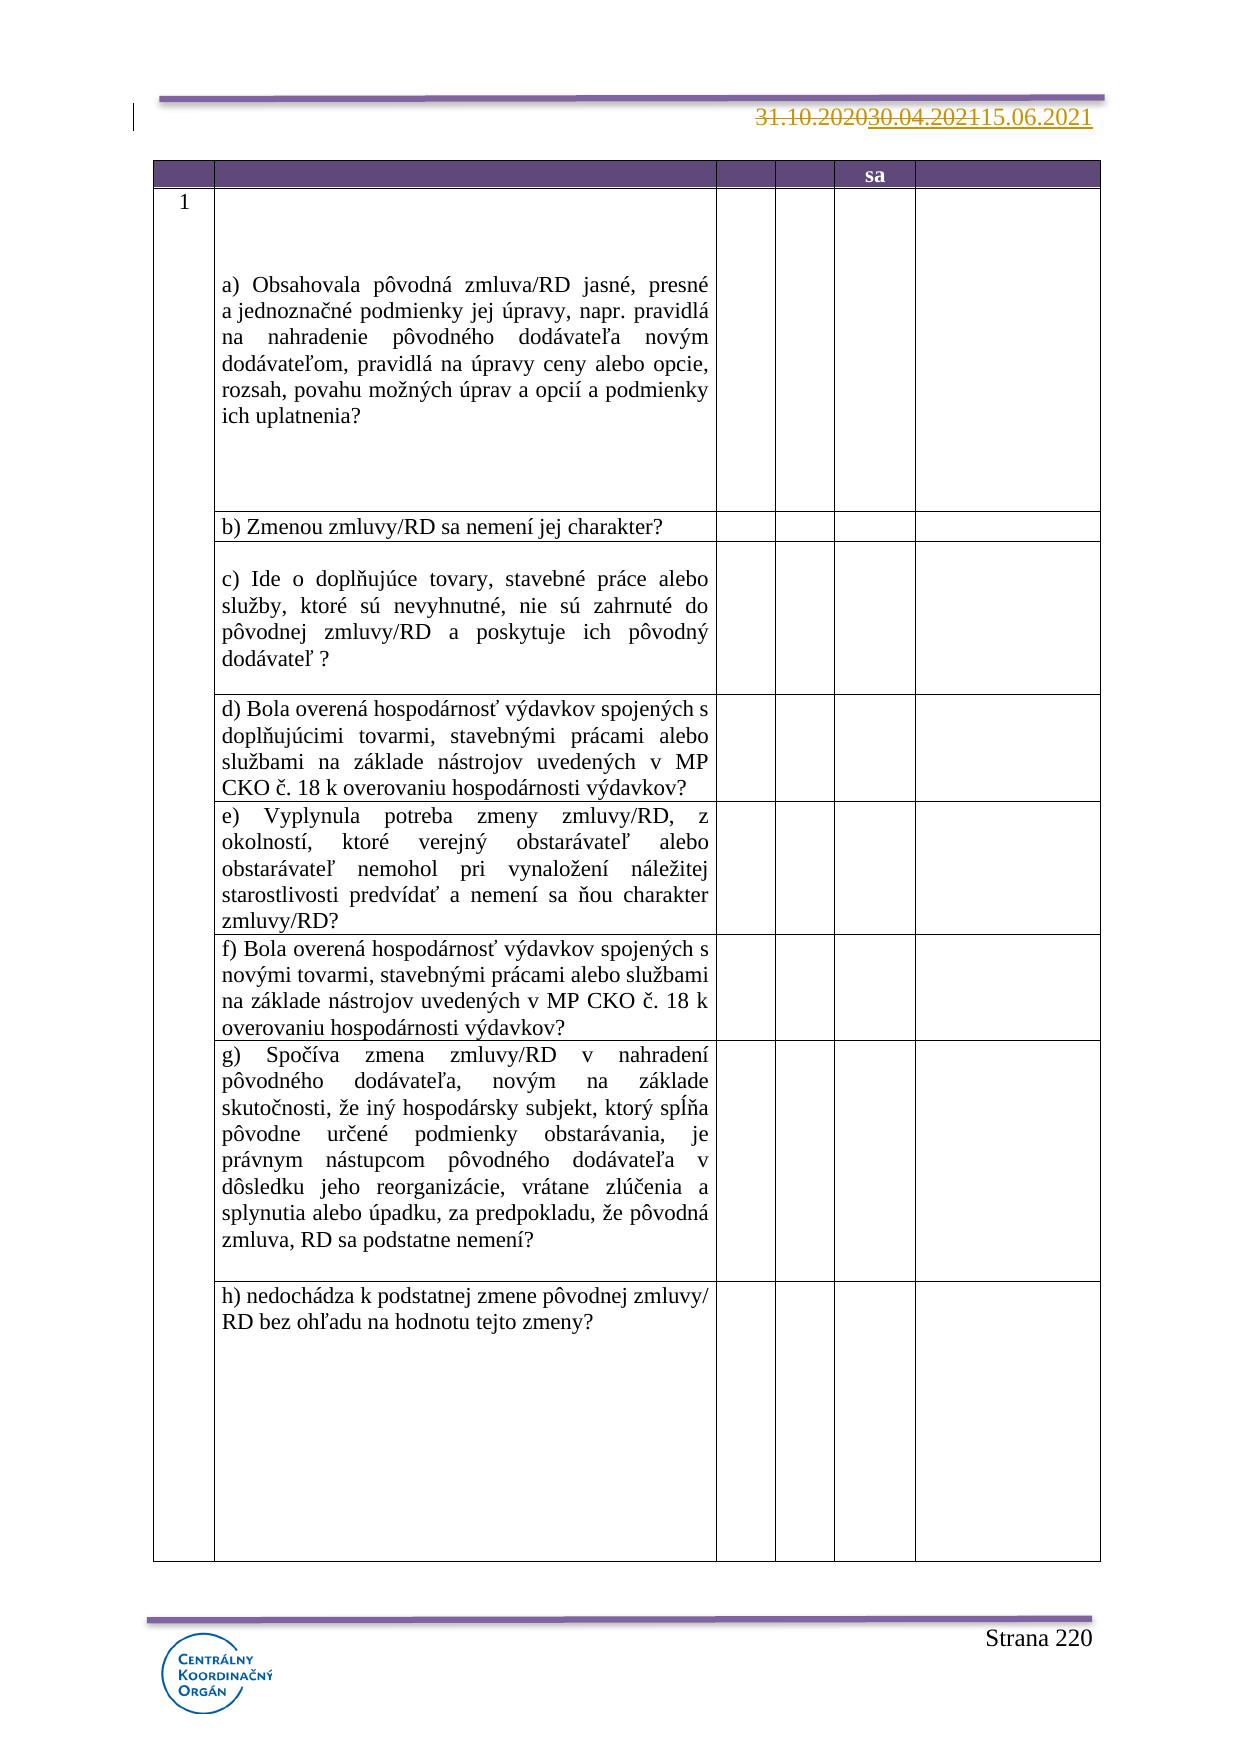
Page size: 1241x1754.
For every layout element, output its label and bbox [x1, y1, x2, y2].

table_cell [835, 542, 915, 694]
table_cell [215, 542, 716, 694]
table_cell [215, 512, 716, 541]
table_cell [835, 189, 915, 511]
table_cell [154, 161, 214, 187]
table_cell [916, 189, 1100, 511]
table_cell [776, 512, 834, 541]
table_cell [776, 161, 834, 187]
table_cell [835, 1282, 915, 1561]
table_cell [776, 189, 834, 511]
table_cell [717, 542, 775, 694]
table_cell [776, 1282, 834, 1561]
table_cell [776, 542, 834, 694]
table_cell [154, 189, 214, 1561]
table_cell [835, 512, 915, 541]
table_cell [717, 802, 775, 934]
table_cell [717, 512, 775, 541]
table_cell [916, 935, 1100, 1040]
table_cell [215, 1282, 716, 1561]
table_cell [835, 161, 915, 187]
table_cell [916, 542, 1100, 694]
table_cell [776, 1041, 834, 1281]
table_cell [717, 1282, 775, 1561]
picture [159, 1631, 272, 1713]
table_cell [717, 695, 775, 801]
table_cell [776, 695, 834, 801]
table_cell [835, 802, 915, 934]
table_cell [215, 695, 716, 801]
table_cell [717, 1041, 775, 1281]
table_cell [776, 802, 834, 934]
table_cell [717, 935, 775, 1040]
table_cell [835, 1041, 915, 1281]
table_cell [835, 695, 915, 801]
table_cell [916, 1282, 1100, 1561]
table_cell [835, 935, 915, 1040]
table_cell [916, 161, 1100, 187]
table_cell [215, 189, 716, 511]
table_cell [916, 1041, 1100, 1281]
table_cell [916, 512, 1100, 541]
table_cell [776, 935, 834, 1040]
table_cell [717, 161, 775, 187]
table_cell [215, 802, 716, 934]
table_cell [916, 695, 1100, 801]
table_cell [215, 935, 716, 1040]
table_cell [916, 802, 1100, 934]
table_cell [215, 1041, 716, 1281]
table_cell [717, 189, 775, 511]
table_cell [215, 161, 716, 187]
